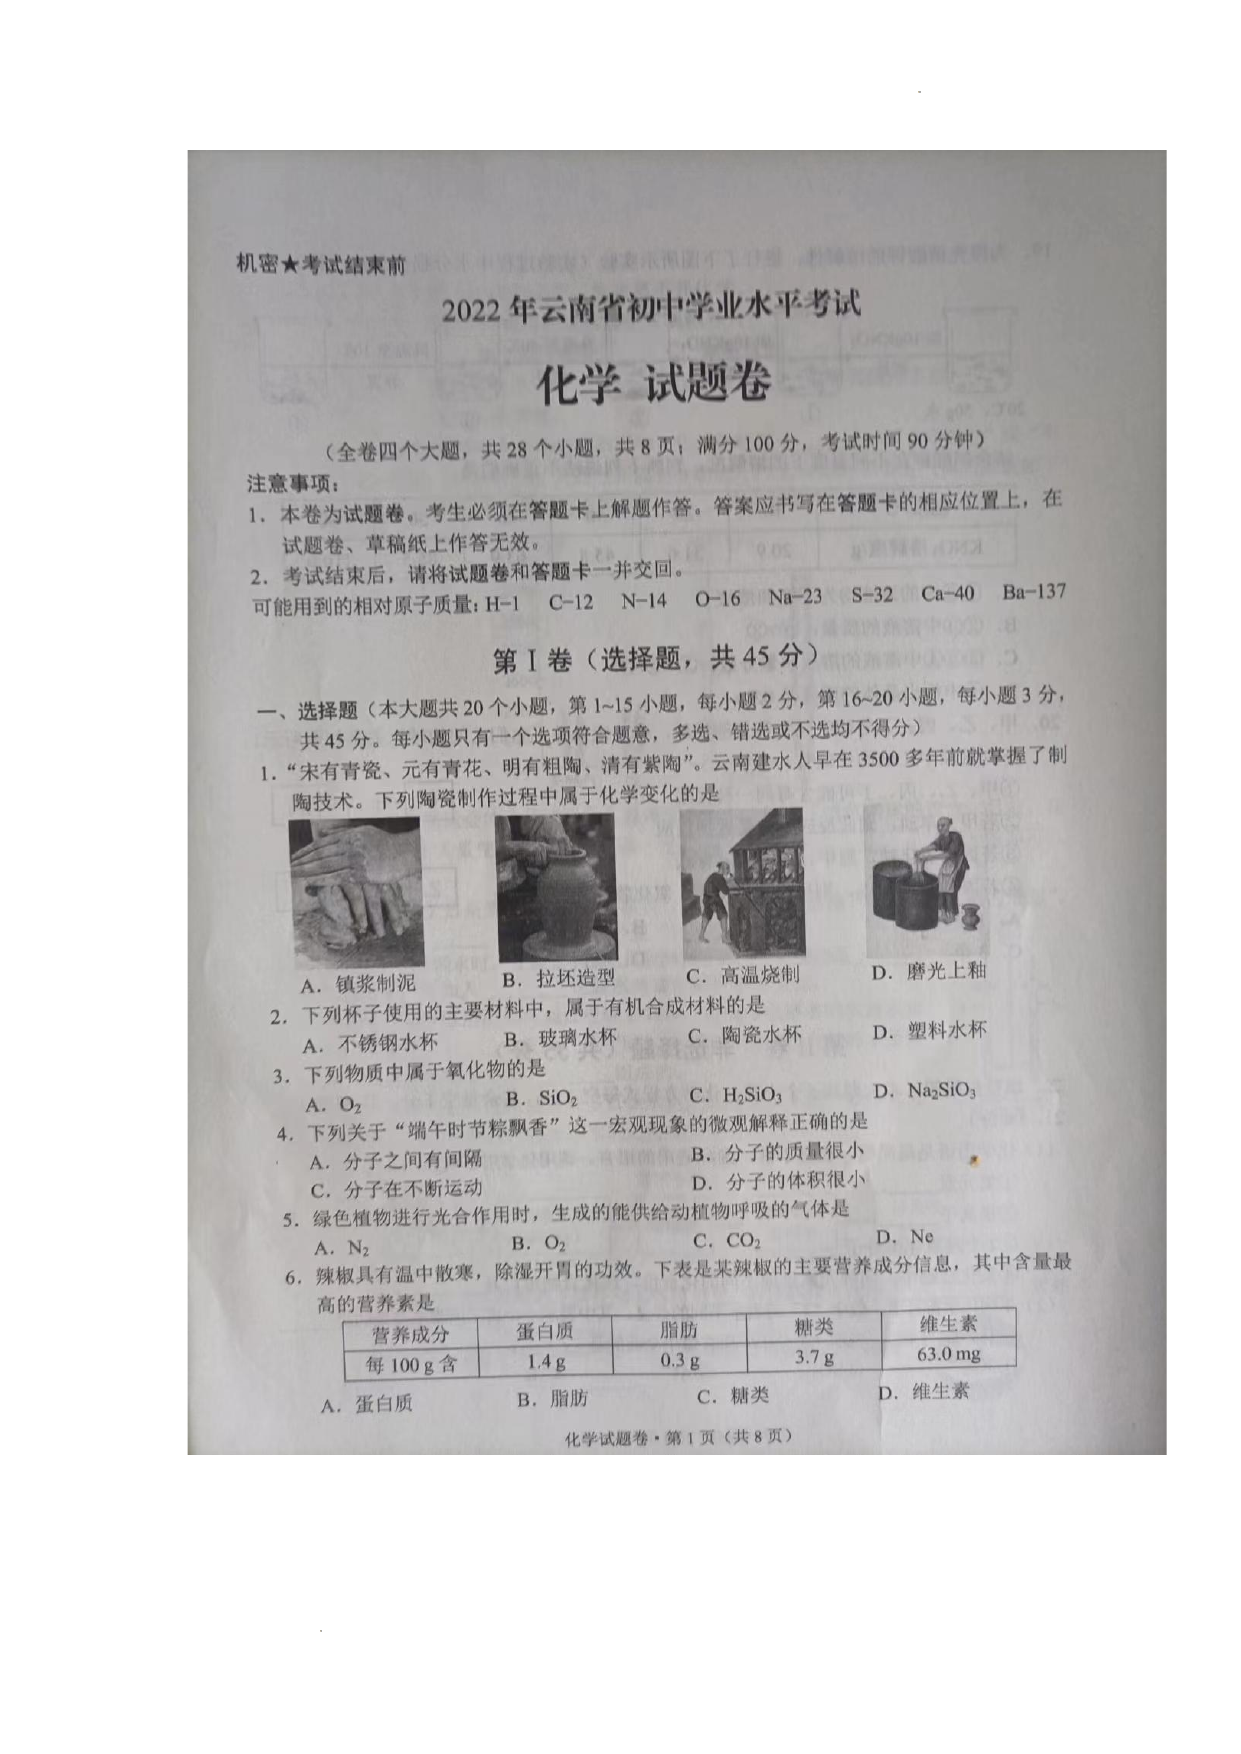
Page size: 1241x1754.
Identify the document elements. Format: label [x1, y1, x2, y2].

picture [187, 150, 1167, 1455]
